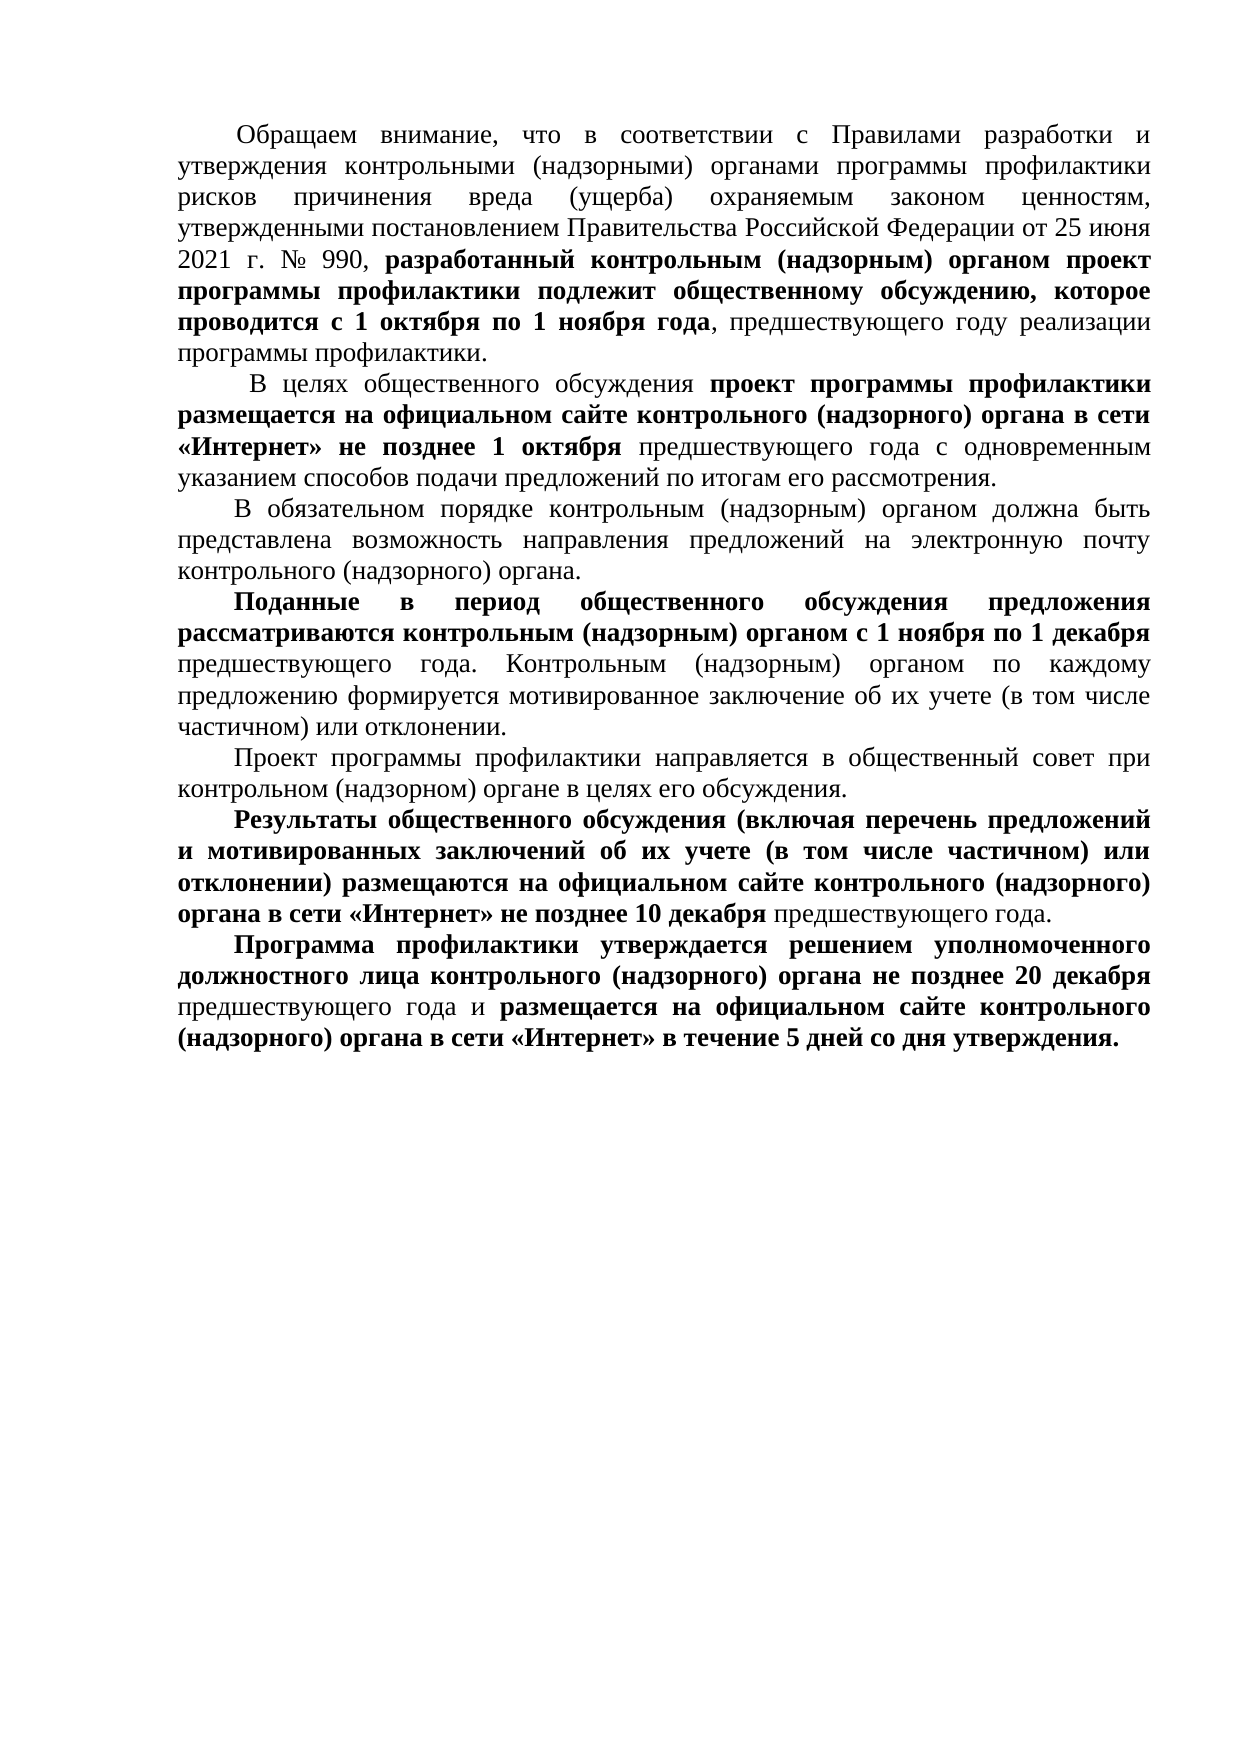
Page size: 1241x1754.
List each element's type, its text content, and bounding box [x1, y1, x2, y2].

text Программа профилактики утверждается решением уполномоченного должностного лица контрольного (надзорного) органа не позднее 20 декабря предшествующего года и размещается на официальном сайте контрольного (надзорного) органа в сети «Интернет» в течение 5 дней со дня утверждения. [177, 928, 1152, 1052]
text Проект программы профилактики направляется в общественный совет при контрольном (надзорном) органе в целях его обсуждения. [177, 741, 1152, 803]
text В обязательном порядке контрольным (надзорным) органом должна быть представлена возможность направления предложений на электронную почту контрольного (надзорного) органа. [177, 492, 1152, 585]
text Результаты общественного обсуждения (включая перечень предложений и мотивированных заключений об их учете (в том числе частичном) или отклонении) размещаются на официальном сайте контрольного (надзорного) органа в сети «Интернет» не позднее 10 декабря предшествующего года. [177, 803, 1152, 928]
text В целях общественного обсуждения проект программы профилактики размещается на официальном сайте контрольного (надзорного) органа в сети «Интернет» не позднее 1 октября предшествующего года с одновременным указанием способов подачи предложений по итогам его рассмотрения. [177, 367, 1152, 492]
text Обращаем внимание, что в соответствии с Правилами разработки и утверждения контрольными (надзорными) органами программы профилактики рисков причинения вреда (ущерба) охраняемым законом ценностям, утвержденными постановлением Правительства Российской Федерации от 25 июня 2021 г. № 990, разработанный контрольным (надзорным) органом проект программы профилактики подлежит общественному обсуждению, которое проводится с 1 октября по 1 ноября года, предшествующего году реализации программы профилактики. [177, 118, 1152, 367]
text Поданные в период общественного обсуждения предложения рассматриваются контрольным (надзорным) органом с 1 ноября по 1 декабря предшествующего года. Контрольным (надзорным) органом по каждому предложению формируется мотивированное заключение об их учете (в том числе частичном) или отклонении. [177, 585, 1152, 741]
